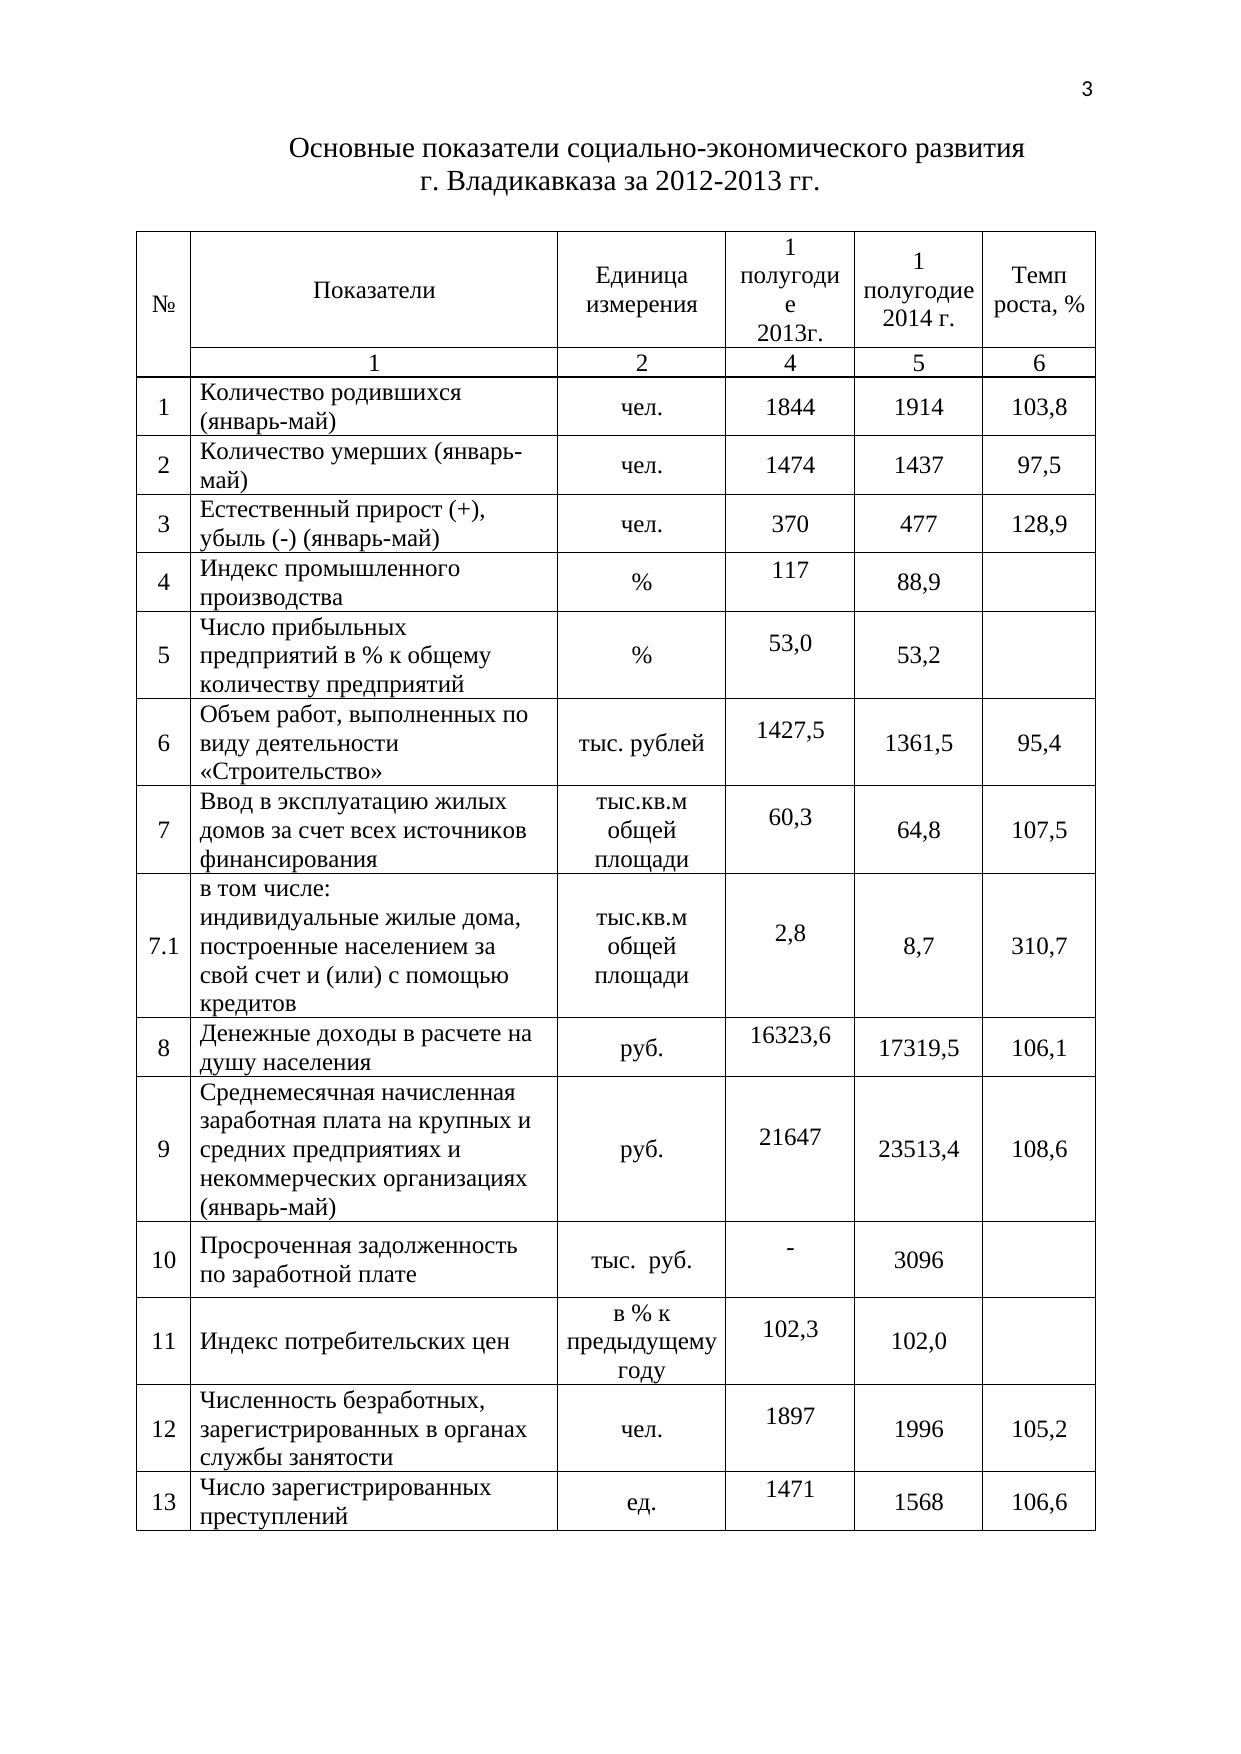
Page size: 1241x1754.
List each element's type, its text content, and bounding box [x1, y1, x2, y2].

table_cell Естественный прирост (+), убыль (-) (январь-май) [191, 495, 557, 552]
table_cell Среднемесячная начисленная заработная плата на крупных и средних предприятиях и некоммерческих организациях (январь-май) [191, 1077, 557, 1221]
table_cell 1 [137, 378, 190, 435]
table_cell 1568 [855, 1472, 982, 1530]
table_cell 108,6 [983, 1077, 1095, 1221]
table_cell Денежные доходы в расчете на душу населения [191, 1018, 557, 1076]
table_cell 23513,4 [855, 1077, 982, 1221]
table_cell 1437 [855, 436, 982, 493]
table_cell 3 [137, 495, 190, 552]
table_cell 64,8 [855, 786, 982, 872]
table_cell руб. [558, 1077, 725, 1221]
table_cell 1471 [726, 1472, 854, 1530]
table_cell 102,3 [726, 1298, 854, 1384]
table_cell 8 [137, 1018, 190, 1076]
table_cell 310,7 [983, 874, 1095, 1017]
table_cell 95,4 [983, 699, 1095, 785]
table_cell 11 [137, 1298, 190, 1384]
table_cell - [726, 1222, 854, 1297]
text г. Владикавказа за 2012-2013 гг. [148, 163, 1092, 197]
table_cell 5 [855, 348, 982, 376]
table_cell Просроченная задолженность по заработной плате [191, 1222, 557, 1297]
table_cell 1844 [726, 378, 854, 435]
table_cell 103,8 [983, 378, 1095, 435]
table_cell 7.1 [137, 874, 190, 1017]
table_cell 1361,5 [855, 699, 982, 785]
table_cell 128,9 [983, 495, 1095, 552]
table_cell 97,5 [983, 436, 1095, 493]
table_cell [983, 553, 1095, 611]
table_cell руб. [558, 1018, 725, 1076]
table_cell 88,9 [855, 553, 982, 611]
table_cell 2 [137, 436, 190, 493]
table_cell Число зарегистрированных преступлений [191, 1472, 557, 1530]
table_cell 17319,5 [855, 1018, 982, 1076]
table_cell 6 [137, 699, 190, 785]
table_cell 9 [137, 1077, 190, 1221]
table_cell 53,2 [855, 612, 982, 698]
table_cell 7 [137, 786, 190, 872]
text Основные показатели социально-экономического развития [148, 130, 1092, 163]
table_cell 60,3 [726, 786, 854, 872]
table_cell Численность безработных, зарегистрированных в органах службы занятости [191, 1385, 557, 1471]
table_cell Ввод в эксплуатацию жилых домов за счет всех источников финансирования [191, 786, 557, 872]
table_cell 3096 [855, 1222, 982, 1297]
table_cell 370 [726, 495, 854, 552]
table_cell % [558, 553, 725, 611]
table_cell 1996 [855, 1385, 982, 1471]
table_cell 106,6 [983, 1472, 1095, 1530]
table_cell тыс. руб. [558, 1222, 725, 1297]
table_cell 2 [558, 348, 725, 376]
table_cell 5 [137, 612, 190, 698]
table_cell 1914 [855, 378, 982, 435]
table_cell тыс.кв.м общей площади [558, 874, 725, 1017]
table_cell 21647 [726, 1077, 854, 1221]
table_cell [983, 612, 1095, 698]
table_cell 4 [137, 553, 190, 611]
table_cell чел. [558, 378, 725, 435]
table_cell Индекс потребительских цен [191, 1298, 557, 1384]
table_header Единица измерения [558, 232, 725, 347]
table_cell в том числе: индивидуальные жилые дома, построенные населением за свой счет и (или) с помощью кредитов [191, 874, 557, 1017]
table_cell 8,7 [855, 874, 982, 1017]
table_cell Объем работ, выполненных по виду деятельности «Строительство» [191, 699, 557, 785]
table_cell 477 [855, 495, 982, 552]
table_cell тыс. рублей [558, 699, 725, 785]
table_header 1 полугодие 2013г. [726, 232, 854, 347]
table_cell 1427,5 [726, 699, 854, 785]
table_cell 2,8 [726, 874, 854, 1017]
table_cell 117 [726, 553, 854, 611]
table_cell % [558, 612, 725, 698]
table_cell 107,5 [983, 786, 1095, 872]
table_cell 12 [137, 1385, 190, 1471]
table_cell чел. [558, 1385, 725, 1471]
table_cell 16323,6 [726, 1018, 854, 1076]
table_cell 6 [983, 348, 1095, 376]
table_header Показатели [191, 232, 557, 347]
table_cell чел. [558, 436, 725, 493]
table_cell 105,2 [983, 1385, 1095, 1471]
table_header Темп роста, % [983, 232, 1095, 347]
table_cell Индекс промышленного производства [191, 553, 557, 611]
table_cell 13 [137, 1472, 190, 1530]
table_cell [983, 1298, 1095, 1384]
table_cell 1897 [726, 1385, 854, 1471]
table_cell Количество родившихся (январь-май) [191, 378, 557, 435]
table_cell 1 [191, 348, 557, 376]
table_cell чел. [558, 495, 725, 552]
table_cell 4 [726, 348, 854, 376]
table_cell 102,0 [855, 1298, 982, 1384]
table_cell Количество умерших (январь-май) [191, 436, 557, 493]
table_cell 106,1 [983, 1018, 1095, 1076]
table_header 1 полугодие 2014 г. [855, 232, 982, 347]
table_cell 53,0 [726, 612, 854, 698]
table_cell ед. [558, 1472, 725, 1530]
table_cell [983, 1222, 1095, 1297]
table_cell в % к предыдущему году [558, 1298, 725, 1384]
table_cell 1474 [726, 436, 854, 493]
table_cell 10 [137, 1222, 190, 1297]
table_header № [137, 232, 190, 376]
table_cell тыс.кв.м общей площади [558, 786, 725, 872]
table_cell Число прибыльных предприятий в % к общему количеству предприятий [191, 612, 557, 698]
